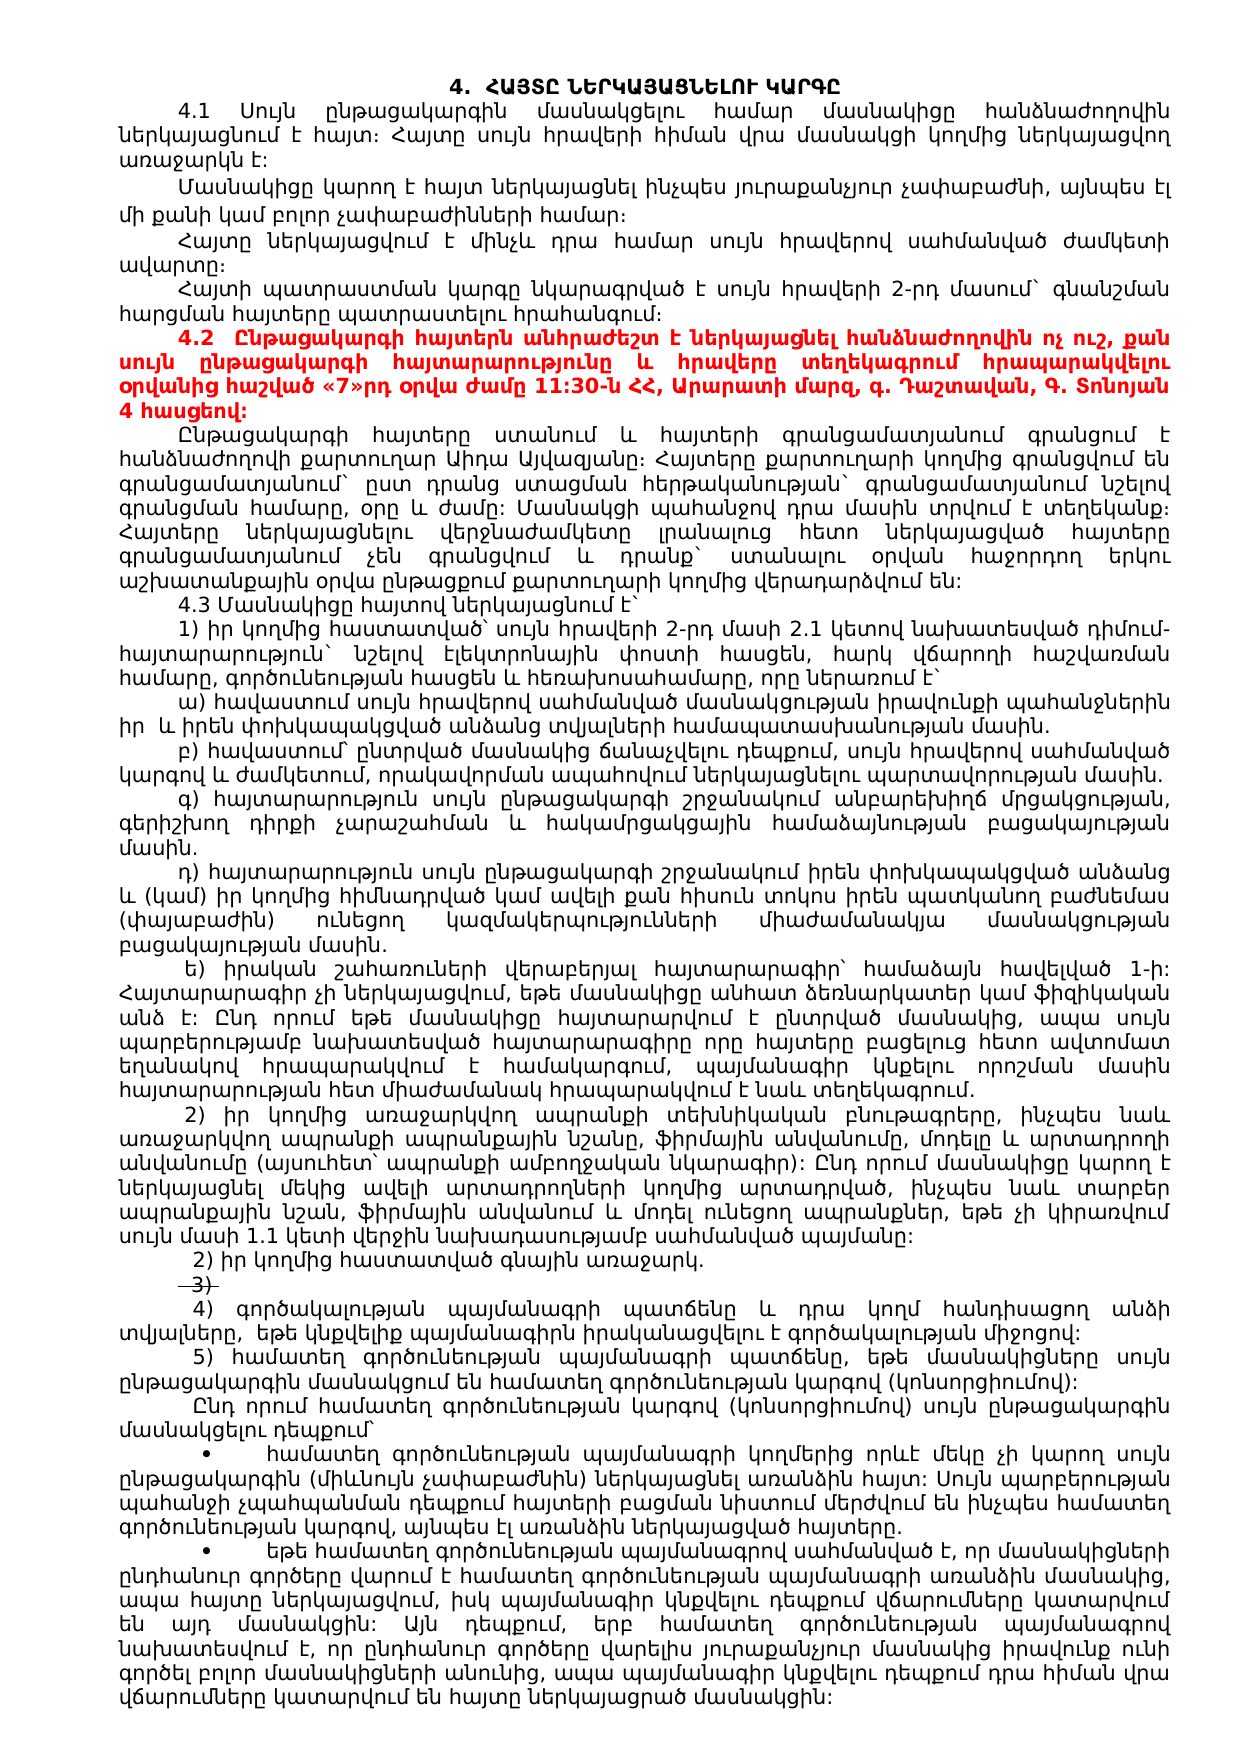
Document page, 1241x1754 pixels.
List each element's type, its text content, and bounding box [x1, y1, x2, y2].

text 4. ՀԱՅՏԸ ՆԵՐԿԱՅԱՑՆԵԼՈՒ ԿԱՐԳԸ [118, 75, 1171, 99]
text Ընդ որում համատեղ գործունեության կարգով (կոնսորցիումով) սույն ընթացակարգին մասնակցելու դեպքում՝ [118, 1394, 1171, 1442]
text ե) իրական շահառուների վերաբերյալ հայտարարագիր՝ համաձայն հավելված 1-ի: Հայտարարագիր չի ներկայացվում, եթե մասնակիցը անհատ ձեռնարկատեր կամ ֆիզիկական անձ է: Ընդ որում եթե մասնակիցը հայտարարվում է ընտրված մասնակից, ապա սույն պարբերությամբ նախատեսված հայտարարագիրը որը հայտերը բացելուց հետո ավտոմատ եղանակով հրապարակվում է համակարգում, պայմանագիր կնքելու որոշման մասին հայտարարության հետ միաժամանակ հրապարակվում է նաև տեղեկագրում․ [118, 957, 1171, 1103]
text Հայտի պատրաստման կարգը նկարագրված է սույն հրավերի 2-րդ մասում` գնանշման հարցման հայտերը պատրաստելու հրահանգում։ [118, 277, 1171, 326]
text 4.3 Մասնակիցը հայտով ներկայացնում է` [118, 593, 1171, 617]
text 2) իր կողմից առաջարկվող ապրանքի տեխնիկական բնութագրերը, ինչպես նաև առաջարկվող ապրանքի ապրանքային նշանը, ֆիրմային անվանումը, մոդելը և արտադրողի անվանումը (այսուհետ՝ ապրանքի ամբողջական նկարագիր): Ընդ որում մասնակիցը կարող է ներկայացնել մեկից ավելի արտադրողների կողմից արտադրված, ինչպես նաև տարբեր ապրանքային նշան, ֆիրմային անվանում և մոդել ունեցող ապրանքներ, եթե չի կիրառվում սույն մասի 1.1 կետի վերջին նախադասությամբ սահմանված պայմանը: [118, 1103, 1171, 1248]
text Հայտը ներկայացվում է մինչև դրա համար սույն հրավերով սահմանված ժամկետի ավարտը։ [118, 229, 1171, 277]
text ա) հավաստում սույն հրավերով սահմանված մասնակցության իրավունքի պահանջներին իր և իրեն փոխկապակցված անձանց տվյալների համապատասխանության մասին. [118, 690, 1171, 739]
text 1) իր կողմից հաստատված՝ սույն հրավերի 2-րդ մասի 2.1 կետով նախատեսված դիմում-հայտարարություն` նշելով էլեկտրոնային փոստի հասցեն, հարկ վճարողի հաշվառման համարը, գործունեության հասցեն և հեռախոսահամարը, որը ներառում է` [118, 617, 1171, 690]
list եթե համատեղ գործունեության պայմանագրով սահմանված է, որ մասնակիցների ընդհանուր գործերը վարում է համատեղ գործունեության պայմանագրի առանձին մասնակից, ապա հայտը ներկայացվում, իսկ պայմանագիր կնքվելու դեպքում վճարումները կատարվում են այդ մասնակցին: Այն դեպքում, երբ համատեղ գործունեության պայմանագրով նախատեսվում է, որ ընդհանուր գործերը վարելիս յուրաքանչյուր մասնակից իրավունք ունի գործել բոլոր մասնակիցների անունից, ապա պայմանագիր կնքվելու դեպքում դրա հիման վրա վճարումները կատարվում են հայտը ներկայացրած մասնակցին: [118, 1539, 1171, 1709]
list համատեղ գործունեության պայմանագրի կողմերից որևէ մեկը չի կարող սույն ընթացակարգին (միևնույն չափաբաժնին) ներկայացնել առանձին հայտ: Սույն պարբերության պահանջի չպահպանման դեպքում հայտերի բացման նիստում մերժվում են ինչպես համատեղ գործունեության կարգով, այնպես էլ առանձին ներկայացված հայտերը. [118, 1442, 1171, 1539]
text 3) [118, 1273, 1171, 1297]
text 4) գործակալության պայմանագրի պատճենը և դրա կողմ հանդիսացող անձի տվյալները, եթե կնքվելիք պայմանագիրն իրականացվելու է գործակալության միջոցով: [118, 1297, 1171, 1345]
text 2) իր կողմից հաստատված գնային առաջարկ. [118, 1248, 1171, 1273]
text Մասնակիցը կարող է հայտ ներկայացնել ինչպես յուրաքանչյուր չափաբաժնի, այնպես էլ մի քանի կամ բոլոր չափաբաժինների համար։ [118, 172, 1171, 229]
text 5) համատեղ գործունեության պայմանագրի պատճենը, եթե մասնակիցները սույն ընթացակարգին մասնակցում են համատեղ գործունեության կարգով (կոնսորցիումով): [118, 1345, 1171, 1394]
text 4.1 Սույն ընթացակարգին մասնակցելու համար մասնակիցը հանձնաժողովին ներկայացնում է հայտ։ Հայտը սույն հրավերի հիման վրա մասնակցի կողմից ներկայացվող առաջարկն է: [118, 99, 1171, 172]
text 4.2 Ընթացակարգի հայտերն անհրաժեշտ է ներկայացնել հանձնաժողովին ոչ ուշ, քան սույն ընթացակարգի հայտարարությունը և հրավերը տեղեկագրում հրապարակվելու օրվանից հաշված «7»րդ օրվա ժամը 11։30-ն ՀՀ, Արարատի մարզ, գ. Դաշտավան, Գ. Տոնոյան 4 հասցեով։ [118, 326, 1171, 423]
text Ընթացակարգի հայտերը ստանում և հայտերի գրանցամատյանում գրանցում է հանձնաժողովի քարտուղար Աիդա Այվազյանը։ Հայտերը քարտուղարի կողմից գրանցվում են գրանցամատյանում` ըստ դրանց ստացման հերթականության` գրանցամատյանում նշելով գրանցման համարը, օրը և ժամը: Մասնակցի պահանջով դրա մասին տրվում է տեղեկանք։ Հայտերը ներկայացնելու վերջնաժամկետը լրանալուց հետո ներկայացված հայտերը գրանցամատյանում չեն գրանցվում և դրանք` ստանալու օրվան հաջորդող երկու աշխատանքային օրվա ընթացքում քարտուղարի կողմից վերադարձվում են: [118, 423, 1171, 593]
text բ) հավաստում՝ ընտրված մասնակից ճանաչվելու դեպքում, սույն հրավերով սահմանված կարգով և ժամկետում, որակավորման ապահովում ներկայացնելու պարտավորության մասին. [118, 739, 1171, 787]
text գ) հայտարարություն սույն ընթացակարգի շրջանակում անբարեխիղճ մրցակցության, գերիշխող դիրքի չարաշահման և հակամրցակցային համաձայնության բացակայության մասին. [118, 787, 1171, 860]
text դ) հայտարարություն սույն ընթացակարգի շրջանակում իրեն փոխկապակցված անձանց և (կամ) իր կողմից հիմնադրված կամ ավելի քան հիսուն տոկոս իրեն պատկանող բաժնեմաս (փայաբաժին) ունեցող կազմակերպությունների միաժամանակյա մասնակցության բացակայության մասին. [118, 860, 1171, 957]
